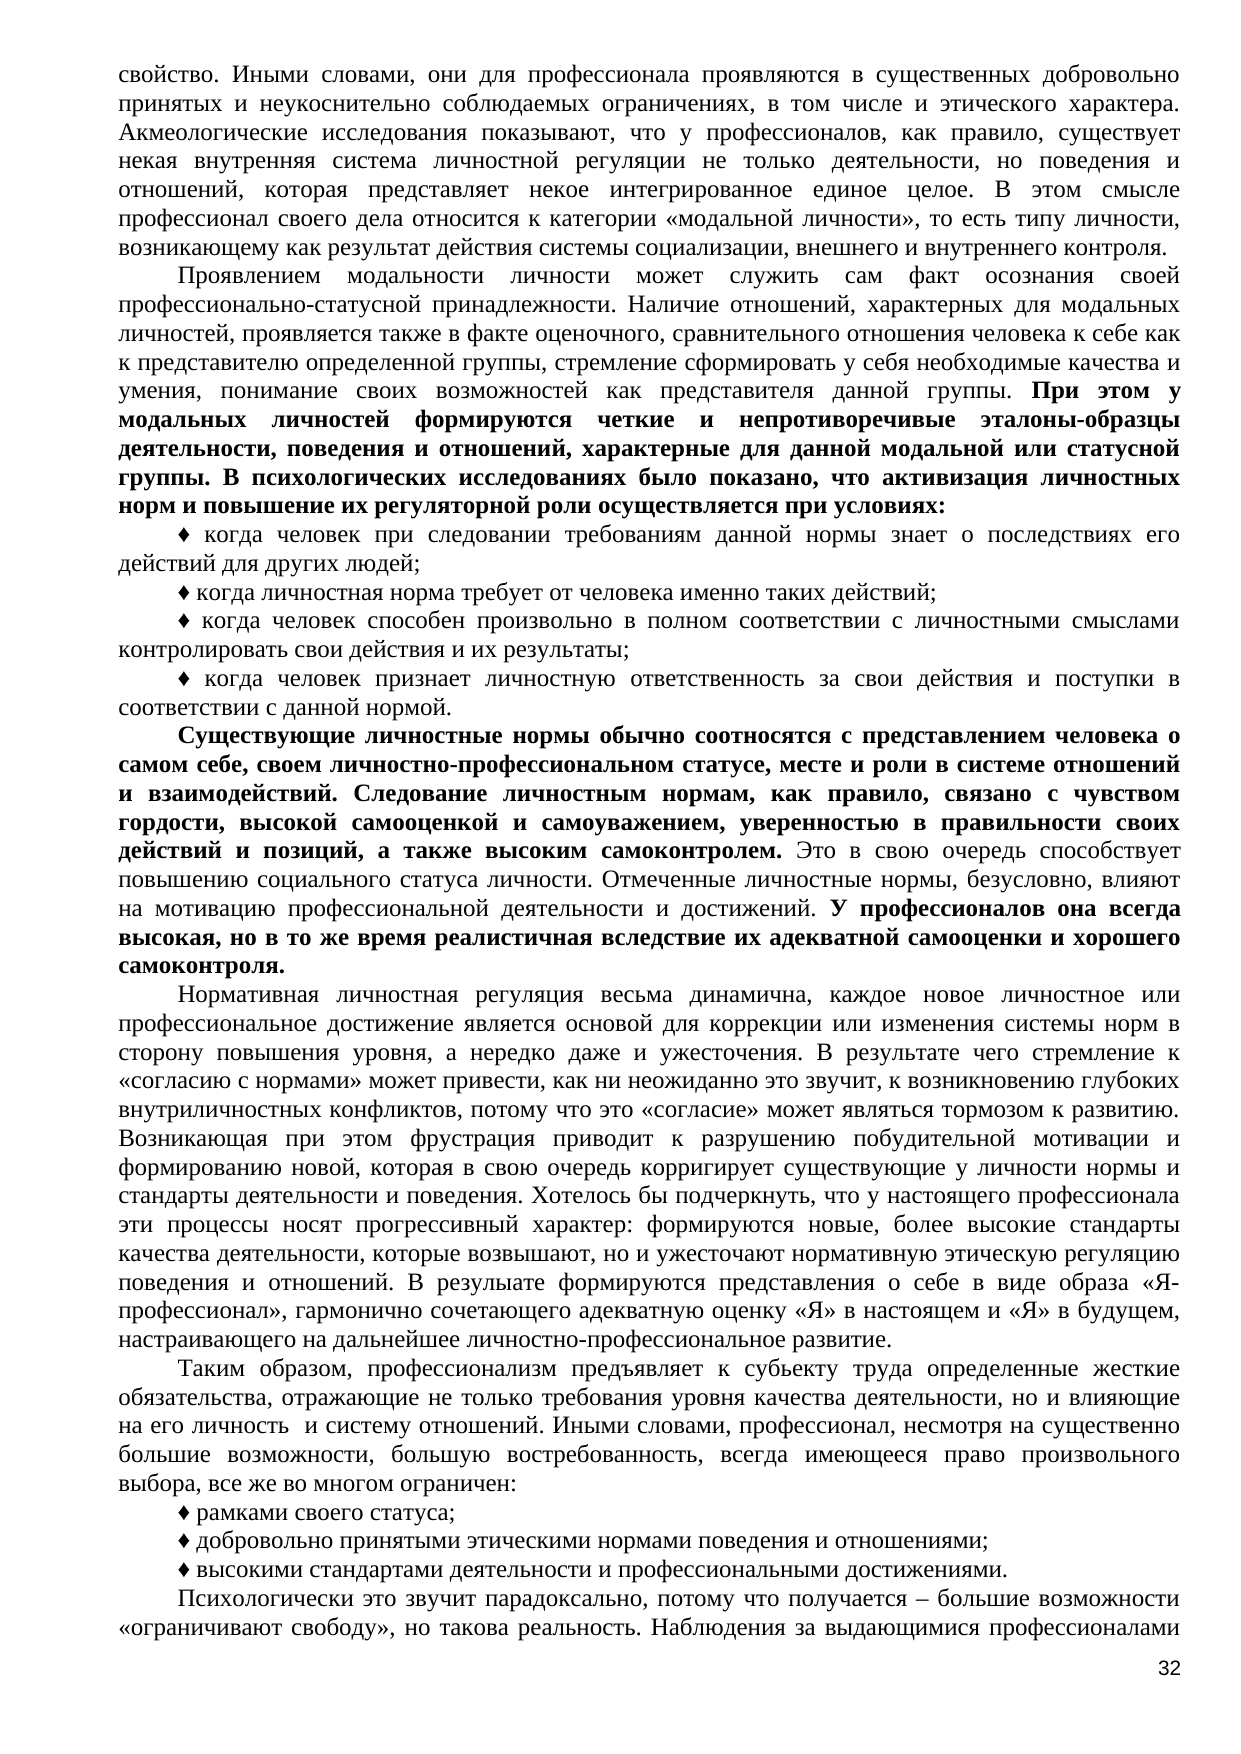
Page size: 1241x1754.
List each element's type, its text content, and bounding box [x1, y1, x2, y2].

text ♦ когда личностная норма требует от человека именно таких действий; [118, 577, 1181, 605]
text ♦ добровольно принятыми этическими нормами поведения и отношениями; [118, 1525, 1181, 1554]
text ♦ когда человек при следовании требованиям данной нормы знает о последствиях его действий для других людей; [118, 519, 1181, 577]
text Существующие личностные нормы обычно соотносятся с представлением человека о самом себе, своем личностно-профессиональном статусе, месте и роли в системе отношений и взаимодействий. Следование личностным нормам, как правило, связано с чувством гордости, высокой самооценкой и самоуважением, уверенностью в правильности своих действий и позиций, а также высоким самоконтролем. Это в свою очередь способствует повышению социального статуса личности. Отмеченные личностные нормы, безусловно, влияют на мотивацию профессиональной деятельности и достижений. У профессионалов она всегда высокая, но в то же время реалистичная вследствие их адекватной самооценки и хорошего самоконтроля. [118, 720, 1181, 979]
text ♦ когда человек признает личностную ответственность за свои действия и поступки в соответствии с данной нормой. [118, 663, 1181, 720]
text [118, 59, 1181, 260]
text Нормативная личностная регуляция весьма динамична, каждое новое личностное или профессиональное достижение является основой для коррекции или изменения системы норм в сторону повышения уровня, а нередко даже и ужесточения. В результате чего стремление к «согласию с нормами» может привести, как ни неожиданно это звучит, к возникновению глубоких внутриличностных конфликтов, потому что это «согласие» может являться тормозом к развитию. Возникающая при этом фрустрация приводит к разрушению побудительной мотивации и формированию новой, которая в свою очередь корригирует существующие у личности нормы и стандарты деятельности и поведения. Хотелось бы подчеркнуть, что у настоящего профессионала эти процессы носят прогрессивный характер: формируются новые, более высокие стандарты качества деятельности, которые возвышают, но и ужесточают нормативную этическую регуляцию поведения и отношений. В резулыате формируются представления о себе в виде образа «Я-профессионал», гармонично сочетающего адекватную оценку «Я» в настоящем и «Я» в будущем, настраивающего на дальнейшее личностно-профессиональное развитие. [118, 979, 1181, 1353]
text ♦ когда человек способен произвольно в полном соответствии с личностными смыслами контролировать свои действия и их результаты; [118, 605, 1181, 663]
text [118, 1583, 1181, 1640]
text ♦ рамками своего статуса; [118, 1497, 1181, 1525]
text Таким образом, профессионализм предъявляет к субьекту труда определенные жесткие обязательства, отражающие не только требования уровня качества деятельности, но и влияющие на его личность и систему отношений. Иными словами, профессионал, несмотря на существенно большие возможности, большую востребованность, всегда имеющееся право произвольного выбора, все же во многом ограничен: [118, 1353, 1181, 1497]
text Проявлением модальности личности может служить сам факт осознания своей профессионально-статусной принадлежности. Наличие отношений, характерных для модальных личностей, проявляется также в факте оценочного, сравнительного отношения человека к себе как к представителю определенной группы, стремление сформировать у себя необходимые качества и умения, понимание своих возможностей как представителя данной группы. При этом у модальных личностей формируются четкие и непротиворечивые эталоны-образцы деятельности, поведения и отношений, характерные для данной модальной или статусной группы. В психологических исследованиях было показано, что активизация личностных норм и повышение их регуляторной роли осуществляется при условиях: [118, 260, 1181, 519]
text ♦ высокими стандартами деятельности и профессиональными достижениями. [118, 1554, 1181, 1583]
